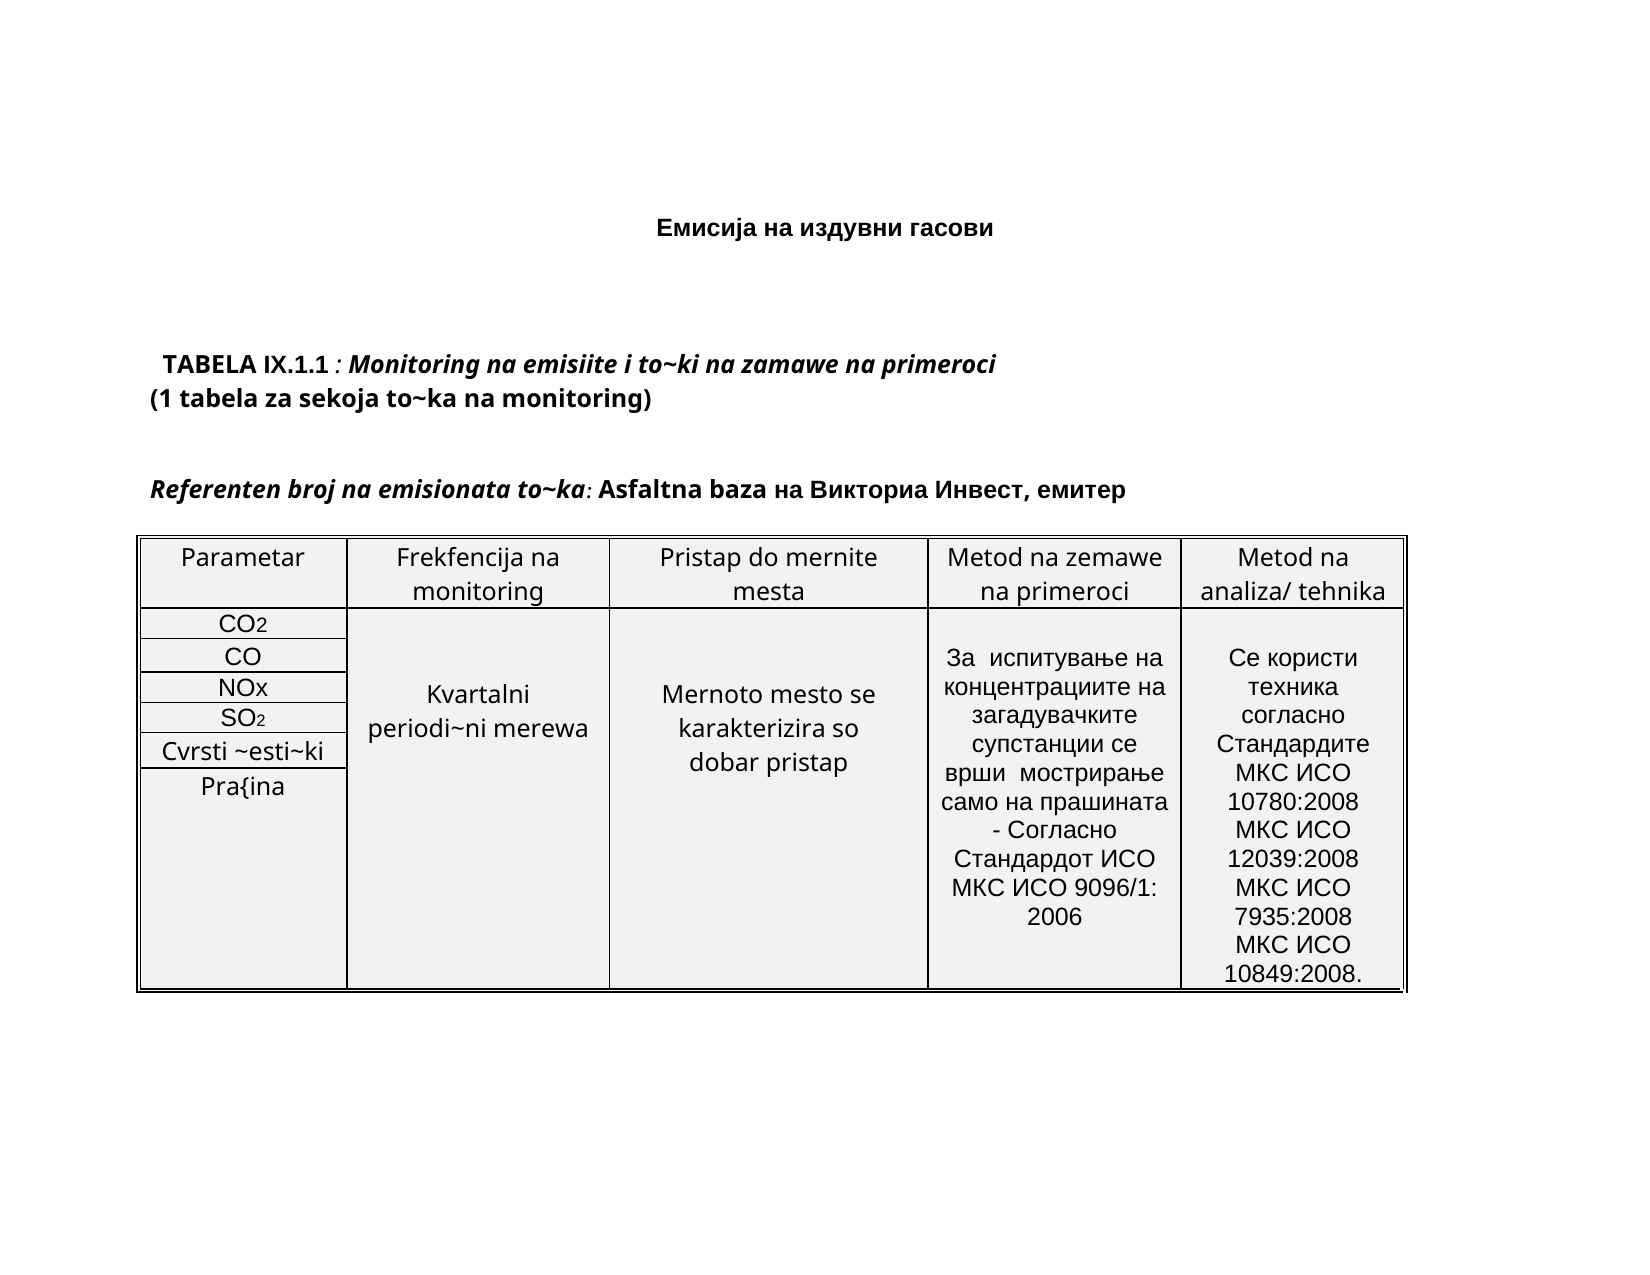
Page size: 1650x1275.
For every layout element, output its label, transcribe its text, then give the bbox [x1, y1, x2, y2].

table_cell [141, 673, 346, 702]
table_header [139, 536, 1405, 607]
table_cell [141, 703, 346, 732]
text Емисија на издувни гасови [150, 213, 1500, 241]
text TABELA IX.1.1 : Monitoring na emisiite i to~ki na zamawe na primeroci [162, 347, 1500, 381]
text Referenten broj na emisionata to~ka: Asfaltna baza на Викториа Инвест, емитер [150, 472, 1500, 506]
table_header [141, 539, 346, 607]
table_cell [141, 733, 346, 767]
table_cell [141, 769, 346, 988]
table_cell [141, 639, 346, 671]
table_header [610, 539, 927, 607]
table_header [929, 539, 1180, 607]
text (1 tabela za sekoja to~ka na monitoring) [150, 381, 1500, 415]
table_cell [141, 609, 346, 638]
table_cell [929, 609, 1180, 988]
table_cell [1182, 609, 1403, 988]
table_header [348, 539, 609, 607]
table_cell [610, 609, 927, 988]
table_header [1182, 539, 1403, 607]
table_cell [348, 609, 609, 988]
